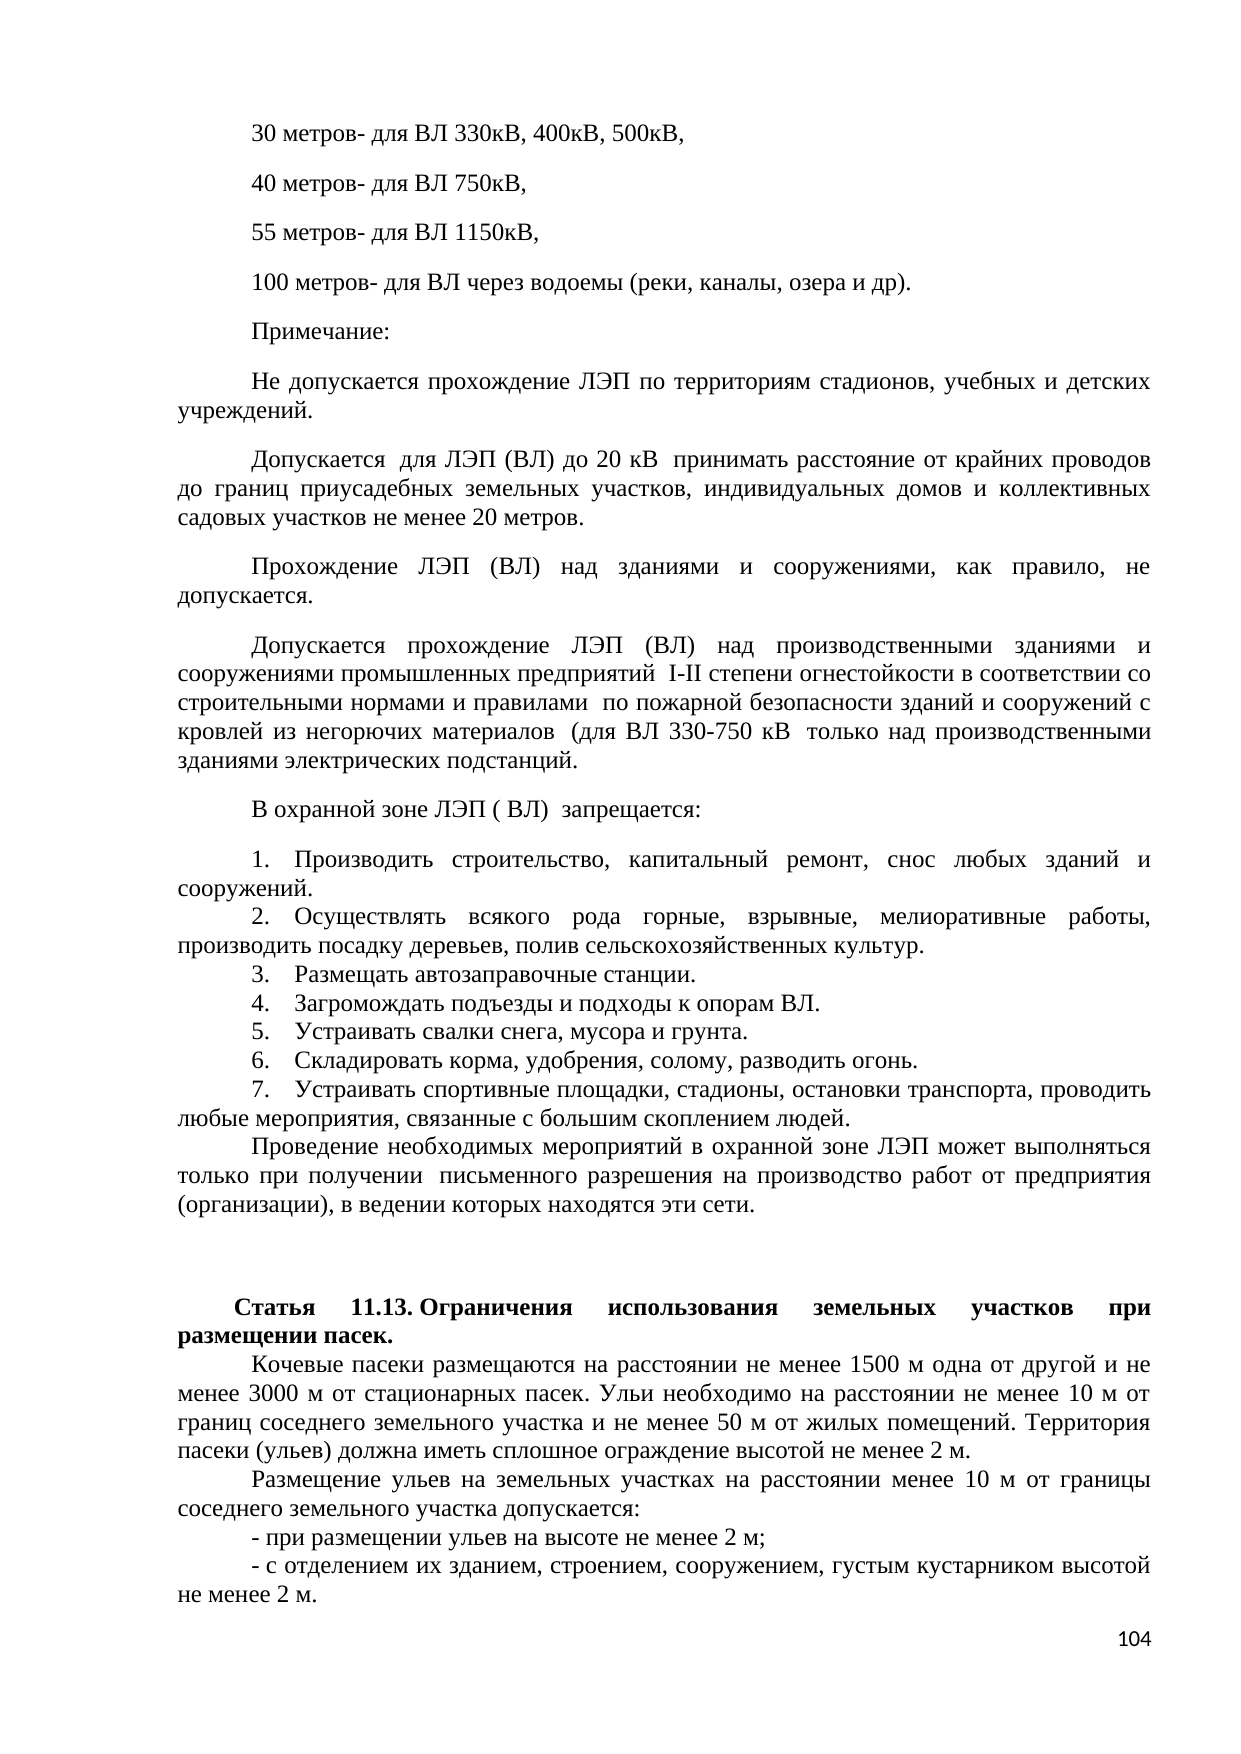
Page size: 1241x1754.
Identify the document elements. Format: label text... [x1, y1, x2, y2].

text Допускается для ЛЭП (ВЛ) до 20 кВ принимать расстояние от крайних проводов до границ приусадебных земельных участков, индивидуальных домов и коллективных садовых участков не менее 20 метров. [177, 444, 1152, 531]
text Прохождение ЛЭП (ВЛ) над зданиями и сооружениями, как правило, не допускается. [177, 551, 1152, 609]
list Загромождать подъезды и подходы к опорам ВЛ. [177, 988, 1152, 1016]
text Допускается прохождение ЛЭП (ВЛ) над производственными зданиями и сооружениями промышленных предприятий I-II степени огнестойкости в соответствии со строительными нормами и правилами по пожарной безопасности зданий и сооружений с кровлей из негорючих материалов (для ВЛ 330-750 кВ только над производственными зданиями электрических подстанций. [177, 630, 1152, 773]
text 55 метров- для ВЛ 1150кВ, [177, 217, 1152, 246]
list Осуществлять всякого рода горные, взрывные, мелиоративные работы, производить посадку деревьев, полив сельскохозяйственных культур. [177, 901, 1152, 959]
list Складировать корма, удобрения, солому, разводить огонь. [177, 1045, 1152, 1074]
list Устраивать свалки снега, мусора и грунта. [177, 1016, 1152, 1045]
text - при размещении ульев на высоте не менее 2 м; [177, 1522, 1152, 1550]
text Кочевые пасеки размещаются на расстоянии не менее 1500 м одна от другой и не менее 3000 м от стационарных пасек. Ульи необходимо на расстоянии не менее 10 м от границ соседнего земельного участка и не менее 50 м от жилых помещений. Территория пасеки (ульев) должна иметь сплошное ограждение высотой не менее 2 м. [177, 1349, 1152, 1464]
text - с отделением их зданием, строением, сооружением, густым кустарником высотой не менее 2 м. [177, 1550, 1152, 1608]
text Примечание: [177, 316, 1152, 345]
text Размещение ульев на земельных участках на расстоянии менее 10 м от границы соседнего земельного участка допускается: [177, 1464, 1152, 1522]
text Проведение необходимых мероприятий в охранной зоне ЛЭП может выполняться только при получении письменного разрешения на производство работ от предприятия (организации), в ведении которых находятся эти сети. [177, 1131, 1152, 1218]
text 30 метров- для ВЛ 330кВ, 400кВ, 500кВ, [177, 118, 1152, 147]
list Устраивать спортивные площадки, стадионы, остановки транспорта, проводить любые мероприятия, связанные с большим скоплением людей. [177, 1074, 1152, 1131]
text 100 метров- для ВЛ через водоемы (реки, каналы, озера и др). [177, 267, 1152, 296]
text Не допускается прохождение ЛЭП по территориям стадионов, учебных и детских учреждений. [177, 366, 1152, 423]
list Размещать автозаправочные станции. [177, 959, 1152, 988]
text В охранной зоне ЛЭП ( ВЛ) запрещается: [177, 794, 1152, 823]
text 40 метров- для ВЛ 750кВ, [177, 168, 1152, 196]
text Статья 11.13. Ограничения использования земельных участков при размещении пасек. [177, 1292, 1152, 1349]
list Производить строительство, капитальный ремонт, снос любых зданий и сооружений. [177, 844, 1152, 901]
